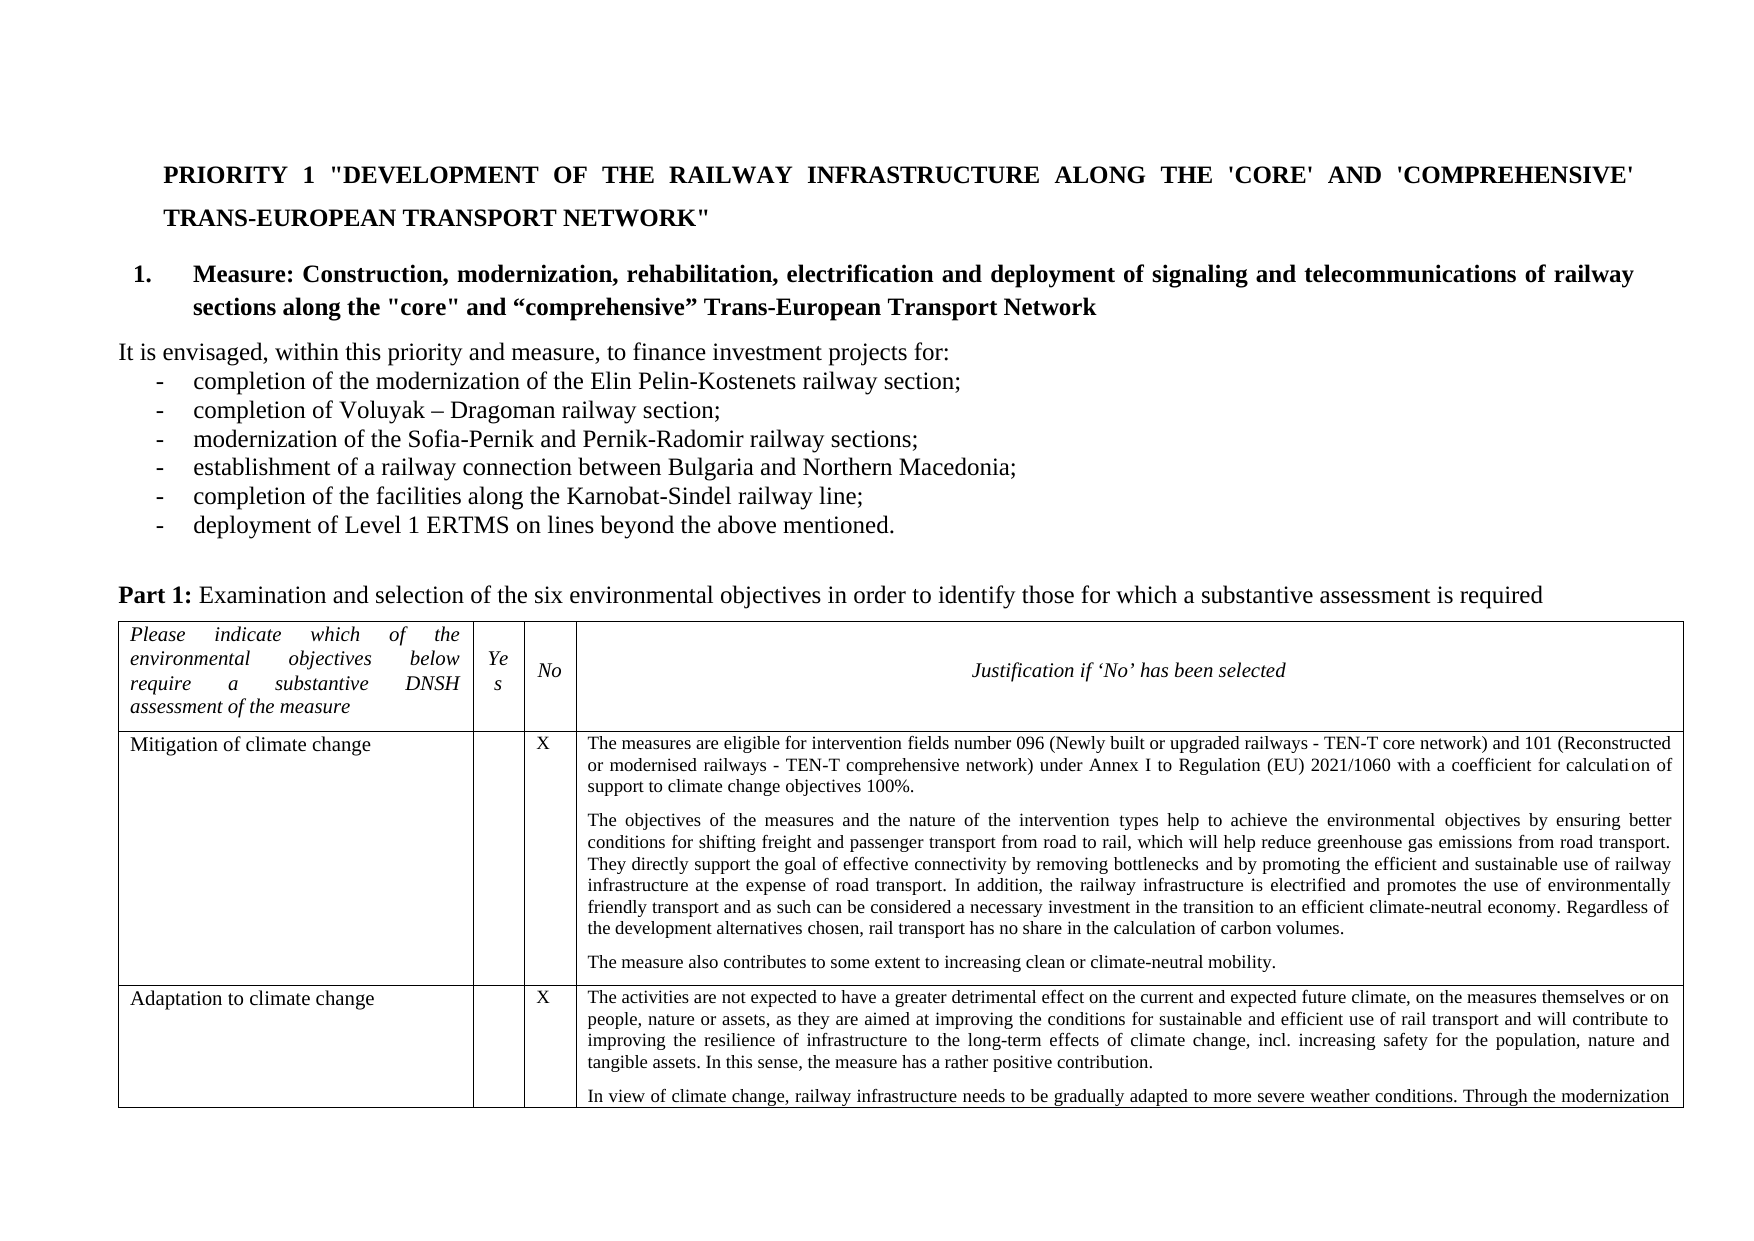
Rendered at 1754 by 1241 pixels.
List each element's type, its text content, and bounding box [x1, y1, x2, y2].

table_header No [525, 622, 576, 731]
table_cell The measures are eligible for intervention fields number 096 (Newly built or upgraded railways - TEN-T core network) and 101 (Reconstructed or modernised railways - TEN-T comprehensive network) under Annex I to Regulation (EU) 2021/1060 with a coefficient for calculation of support to climate change objectives 100%. The objectives of the measures and the nature of the intervention types help to achieve the environmental objectives by ensuring better conditions for shifting freight and passenger transport from road to rail, which will help reduce greenhouse gas emissions from road transport. They directly support the goal of effective connectivity by removing bottlenecks and by promoting the efficient and sustainable use of railway infrastructure at the expense of road transport. In addition, the railway infrastructure is electrified and promotes the use of environmentally friendly transport and as such can be considered a necessary investment in the transition to an efficient climate-neutral economy. Regardless of the development alternatives chosen, rail transport has no share in the calculation of carbon volumes. The measure also contributes to some extent to increasing clean or climate-neutral mobility. [577, 732, 1683, 985]
table_cell Х [525, 986, 576, 1107]
table_cell [474, 732, 524, 985]
table_header Yes [474, 622, 524, 731]
list completion of the facilities along the Karnobat-Sindel railway line; [156, 481, 1636, 510]
list completion of Voluyak – Dragoman railway section; [156, 395, 1636, 424]
list completion of the modernization of the Elin Pelin-Kostenets railway section; [156, 366, 1636, 395]
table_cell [577, 986, 1683, 1107]
list deployment of Level 1 ERTMS on lines beyond the above mentioned. [156, 510, 1636, 539]
subtitle Measure: Construction, modernization, rehabilitation, electrification and deployment of signaling and telecommunications of railway sections along the "core" and “comprehensive” Trans-European Transport Network [133, 259, 1636, 321]
subtitle Priority 1 "Development of the railway infrastructure along the 'core' and 'comprehensive' Trans-European Transport Network" [163, 160, 1636, 232]
list establishment of a railway connection between Bulgaria and Northern Macedonia; [156, 452, 1636, 481]
text Part 1: Examination and selection of the six environmental objectives in order to identify those for which a substantive assessment is required [118, 580, 1636, 609]
table_header Please indicate which of the environmental objectives below require a substantive DNSH assessment of the measure [119, 622, 473, 731]
table_cell [474, 986, 524, 1107]
list modernization of the Sofia-Pernik and Pernik-Radomir railway sections; [156, 424, 1636, 452]
table_cell Mitigation of climate change [119, 732, 473, 985]
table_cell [119, 986, 473, 1107]
text It is envisaged, within this priority and measure, to finance investment projects for: [118, 337, 1636, 366]
table_header Justification if ‘No’ has been selected [577, 622, 1683, 731]
table_cell Х [525, 732, 576, 985]
